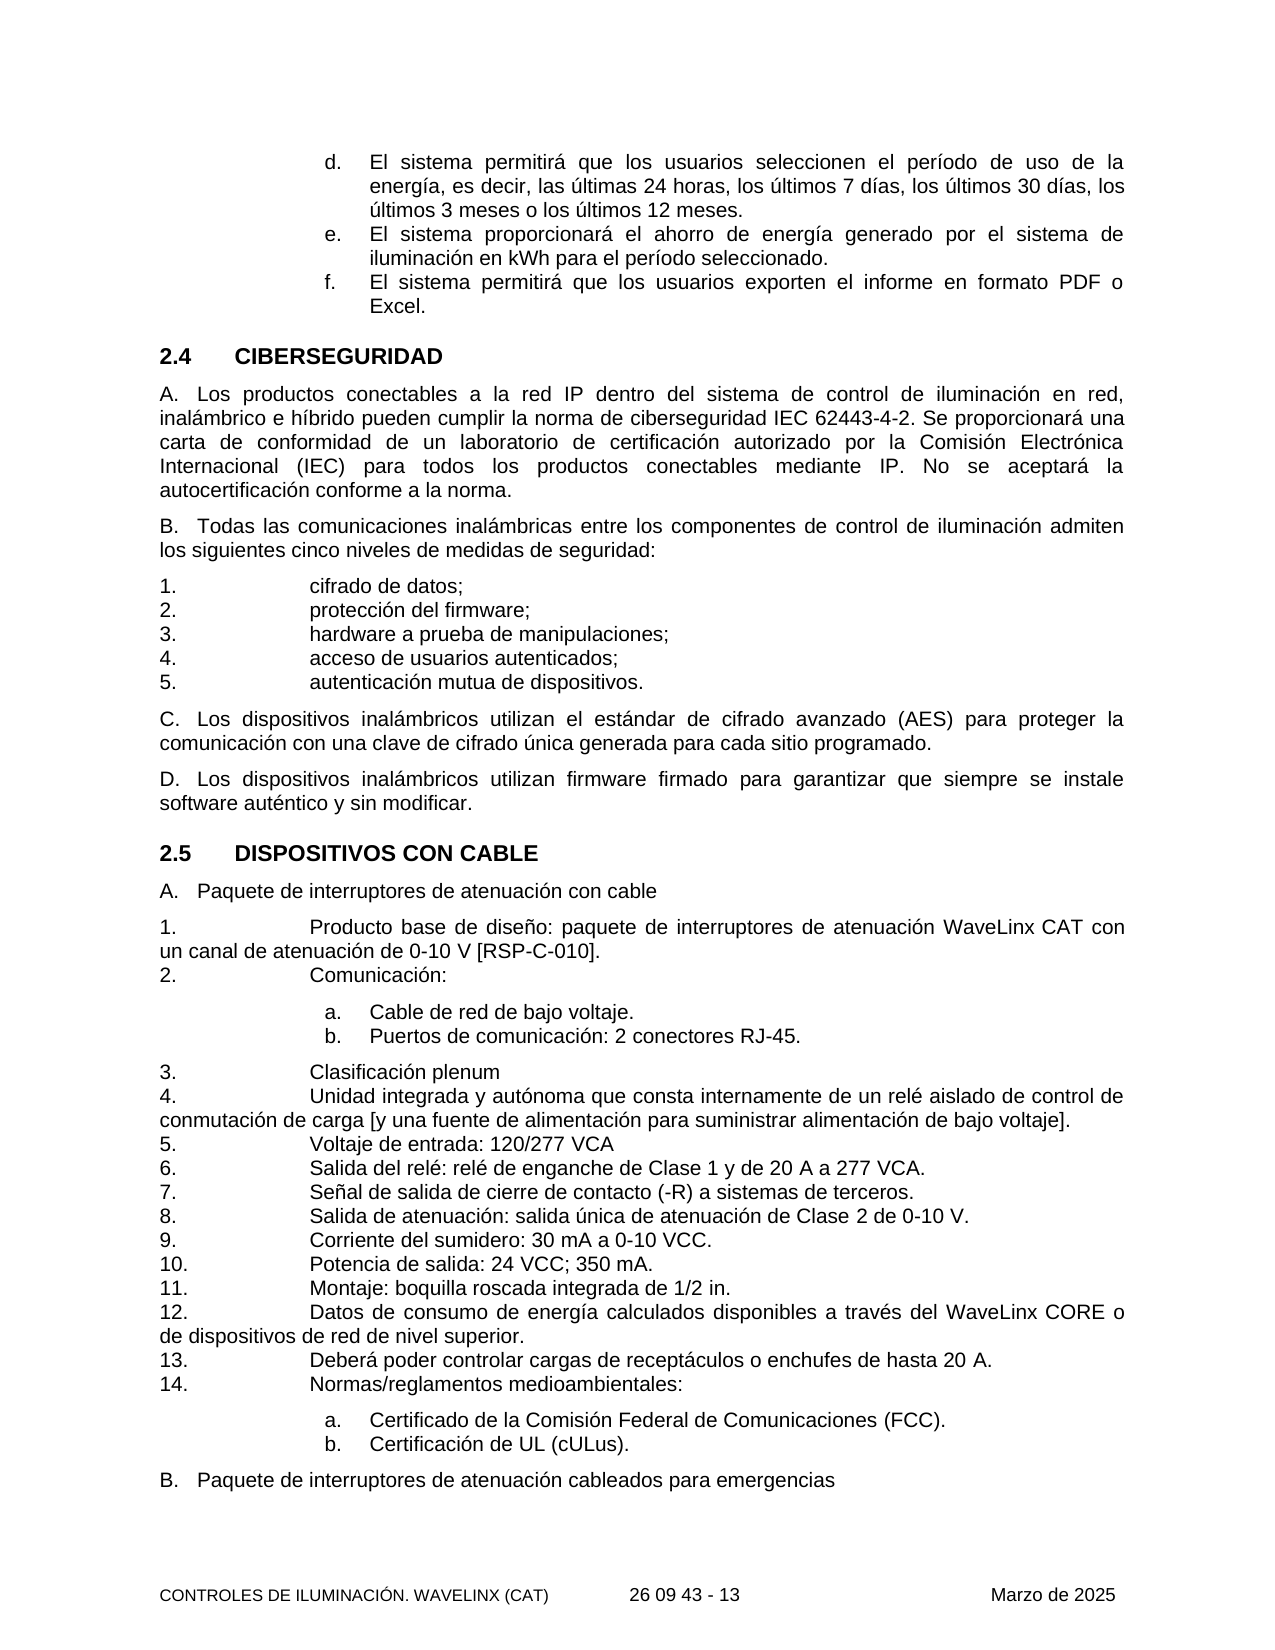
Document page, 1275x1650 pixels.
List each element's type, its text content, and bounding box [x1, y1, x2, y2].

text protección del firmware; [159, 598, 1125, 622]
list Paquete de interruptores de atenuación cableados para emergencias [159, 1468, 1125, 1492]
list Producto base de diseño: paquete de interruptores de atenuación WaveLinx CAT con un canal de atenuación de 0-10 V [RSP-C-010]. [159, 915, 1125, 963]
text acceso de usuarios autenticados; [159, 646, 1125, 670]
text Señal de salida de cierre de contacto (-R) a sistemas de terceros. [159, 1180, 1125, 1204]
text Corriente del sumidero: 30 mA a 0-10 VCC. [159, 1228, 1125, 1252]
text autenticación mutua de dispositivos. [159, 670, 1125, 694]
text El sistema proporcionará el ahorro de energía generado por el sistema de iluminación en kWh para el período seleccionado. [324, 222, 1125, 270]
list Los dispositivos inalámbricos utilizan firmware firmado para garantizar que siempre se instale software auténtico y sin modificar. [159, 767, 1125, 815]
text El sistema permitirá que los usuarios seleccionen el período de uso de la energía, es decir, las últimas 24 horas, los últimos 7 días, los últimos 30 días, los últimos 3 meses o los últimos 12 meses. [324, 150, 1125, 222]
subtitle CIBERSEGURIDAD [159, 343, 1125, 369]
text Deberá poder controlar cargas de receptáculos o enchufes de hasta 20 A. [159, 1347, 1125, 1371]
text Salida de atenuación: salida única de atenuación de Clase 2 de 0-10 V. [159, 1204, 1125, 1228]
text Montaje: boquilla roscada integrada de 1/2 in. [159, 1276, 1125, 1299]
text Salida del relé: relé de enganche de Clase 1 y de 20 A a 277 VCA. [159, 1156, 1125, 1180]
subtitle DISPOSITIVOS CON CABLE [159, 840, 1125, 866]
list Paquete de interruptores de atenuación con cable [159, 879, 1125, 903]
text Unidad integrada y autónoma que consta internamente de un relé aislado de control de conmutación de carga [y una fuente de alimentación para suministrar alimentación de bajo voltaje]. [159, 1084, 1125, 1132]
list Certificado de la Comisión Federal de Comunicaciones ​(FCC). [324, 1408, 1125, 1432]
list Comunicación: [159, 963, 1125, 987]
list Los dispositivos inalámbricos utilizan el estándar de cifrado avanzado (AES) para proteger la comunicación con una clave de cifrado única generada para cada sitio programado. [159, 707, 1125, 754]
text Certificación de UL (cULus). [324, 1432, 1125, 1456]
text Datos de consumo de energía calculados disponibles a través del WaveLinx CORE o de dispositivos de red de nivel superior. [159, 1299, 1125, 1347]
text Normas/reglamentos medioambientales: [159, 1371, 1125, 1395]
list Los productos conectables a la red IP dentro del sistema de control de iluminación en red, inalámbrico e híbrido pueden cumplir la norma de ciberseguridad IEC 62443-4-2. Se proporcionará una carta de conformidad de un laboratorio de certificación autorizado por la Comisión Electrónica Internacional (IEC) para todos los productos conectables mediante IP. No se aceptará la autocertificación conforme a la norma. [159, 382, 1125, 501]
list Cable de red de bajo voltaje. [324, 999, 1125, 1023]
list cifrado de datos; [159, 574, 1125, 598]
list Todas las comunicaciones inalámbricas entre los componentes de control de iluminación admiten los siguientes cinco niveles de medidas de seguridad: [159, 514, 1125, 562]
text Puertos de comunicación: 2 conectores RJ-45. [324, 1023, 1125, 1047]
text Potencia de salida: 24 VCC; 350 mA. [159, 1252, 1125, 1276]
text hardware a prueba de manipulaciones; [159, 622, 1125, 646]
text El sistema permitirá que los usuarios exporten el informe en formato PDF o Excel. [324, 270, 1125, 318]
text Clasificación plenum [159, 1060, 1125, 1084]
text Voltaje de entrada: 120/277 VCA [159, 1132, 1125, 1156]
